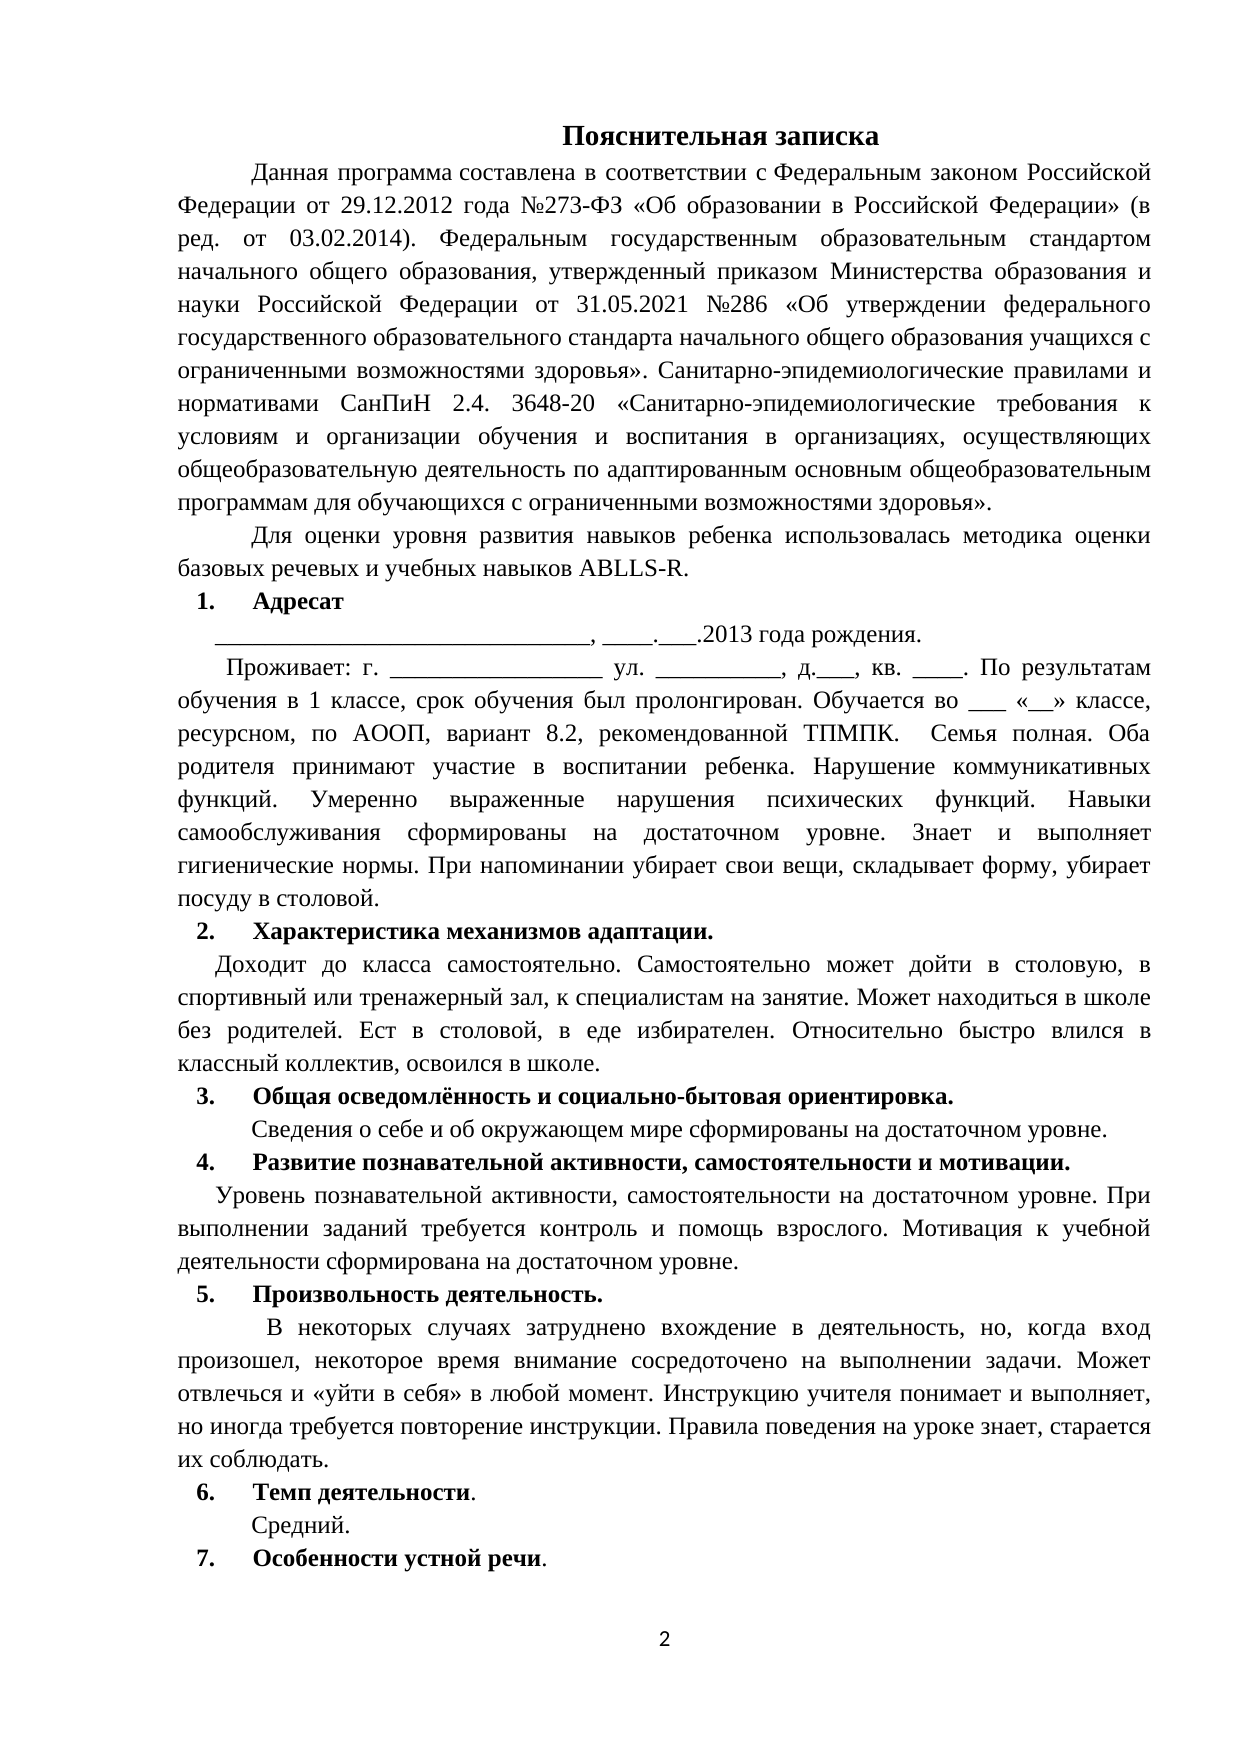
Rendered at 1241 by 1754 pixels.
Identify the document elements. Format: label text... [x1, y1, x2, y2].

text Проживает: г. _________________ ул. __________, д.___, кв. ____. По результатам обучения в 1 классе, срок обучения был пролонгирован. Обучается во ___ «__» классе, ресурсном, по АООП, вариант 8.2, рекомендованной ТПМПК. Семья полная. Оба родителя принимают участие в воспитании ребенка. Нарушение коммуникативных функций. Умеренно выраженные нарушения психических функций. Навыки самообслуживания сформированы на достаточном уровне. Знает и выполняет гигиенические нормы. При напоминании убирает свои вещи, складывает форму, убирает посуду в столовой. [177, 652, 1152, 912]
list Общая осведомлённость и социально-бытовая ориентировка. [215, 1081, 1152, 1110]
text Данная программа составлена в соответствии с Федеральным законом Российской Федерации от 29.12.2012 года №273-ФЗ «Об образовании в Российской Федерации» (в ред. от 03.02.2014). Федеральным государственным образовательным стандартом начального общего образования, утвержденный приказом Министерства образования и науки Российской Федерации от 31.05.2021 №286 «Об утверждении федерального государственного образовательного стандарта начального общего образования учащихся с ограниченными возможностями здоровья». Санитарно-эпидемиологические правилами и нормативами СанПиН 2.4. 3648-20 «Санитарно-эпидемиологические требования к условиям и организации обучения и воспитания в организациях, осуществляющих общеобразовательную деятельность по адаптированным основным общеобразовательным программам для обучающихся с ограниченными возможностями здоровья». [177, 157, 1152, 516]
list Характеристика механизмов адаптации. [215, 916, 1152, 945]
list Пояснительная записка [290, 118, 1152, 152]
text Для оценки уровня развития навыков ребенка использовалась методика оценки базовых речевых и учебных навыков ABLLS-R. [177, 520, 1152, 582]
text Сведения о себе и об окружающем мире сформированы на достаточном уровне. [177, 1114, 1152, 1143]
list Особенности устной речи. [215, 1543, 1152, 1572]
text В некоторых случаях затруднено вхождение в деятельность, но, когда вход произошел, некоторое время внимание сосредоточено на выполнении задачи. Может отвлечься и «уйти в себя» в любой момент. Инструкцию учителя понимает и выполняет, но иногда требуется повторение инструкции. Правила поведения на уроке знает, старается их соблюдать. [177, 1312, 1152, 1473]
text Уровень познавательной активности, самостоятельности на достаточном уровне. При выполнении заданий требуется контроль и помощь взрослого. Мотивация к учебной деятельности сформирована на достаточном уровне. [177, 1180, 1152, 1275]
list Развитие познавательной активности, самостоятельности и мотивации. [215, 1147, 1152, 1176]
text Средний. [177, 1511, 1152, 1539]
list Адресат [215, 586, 1152, 615]
list Темп деятельности. [215, 1477, 1152, 1506]
text Доходит до класса самостоятельно. Самостоятельно может дойти в столовую, в спортивный или тренажерный зал, к специалистам на занятие. Может находиться в школе без родителей. Ест в столовой, в еде избирателен. Относительно быстро влился в классный коллектив, освоился в школе. [177, 949, 1152, 1077]
list Произвольность деятельность. [215, 1279, 1152, 1308]
text ______________________________, ____.___.2013 года рождения. [177, 619, 1152, 648]
